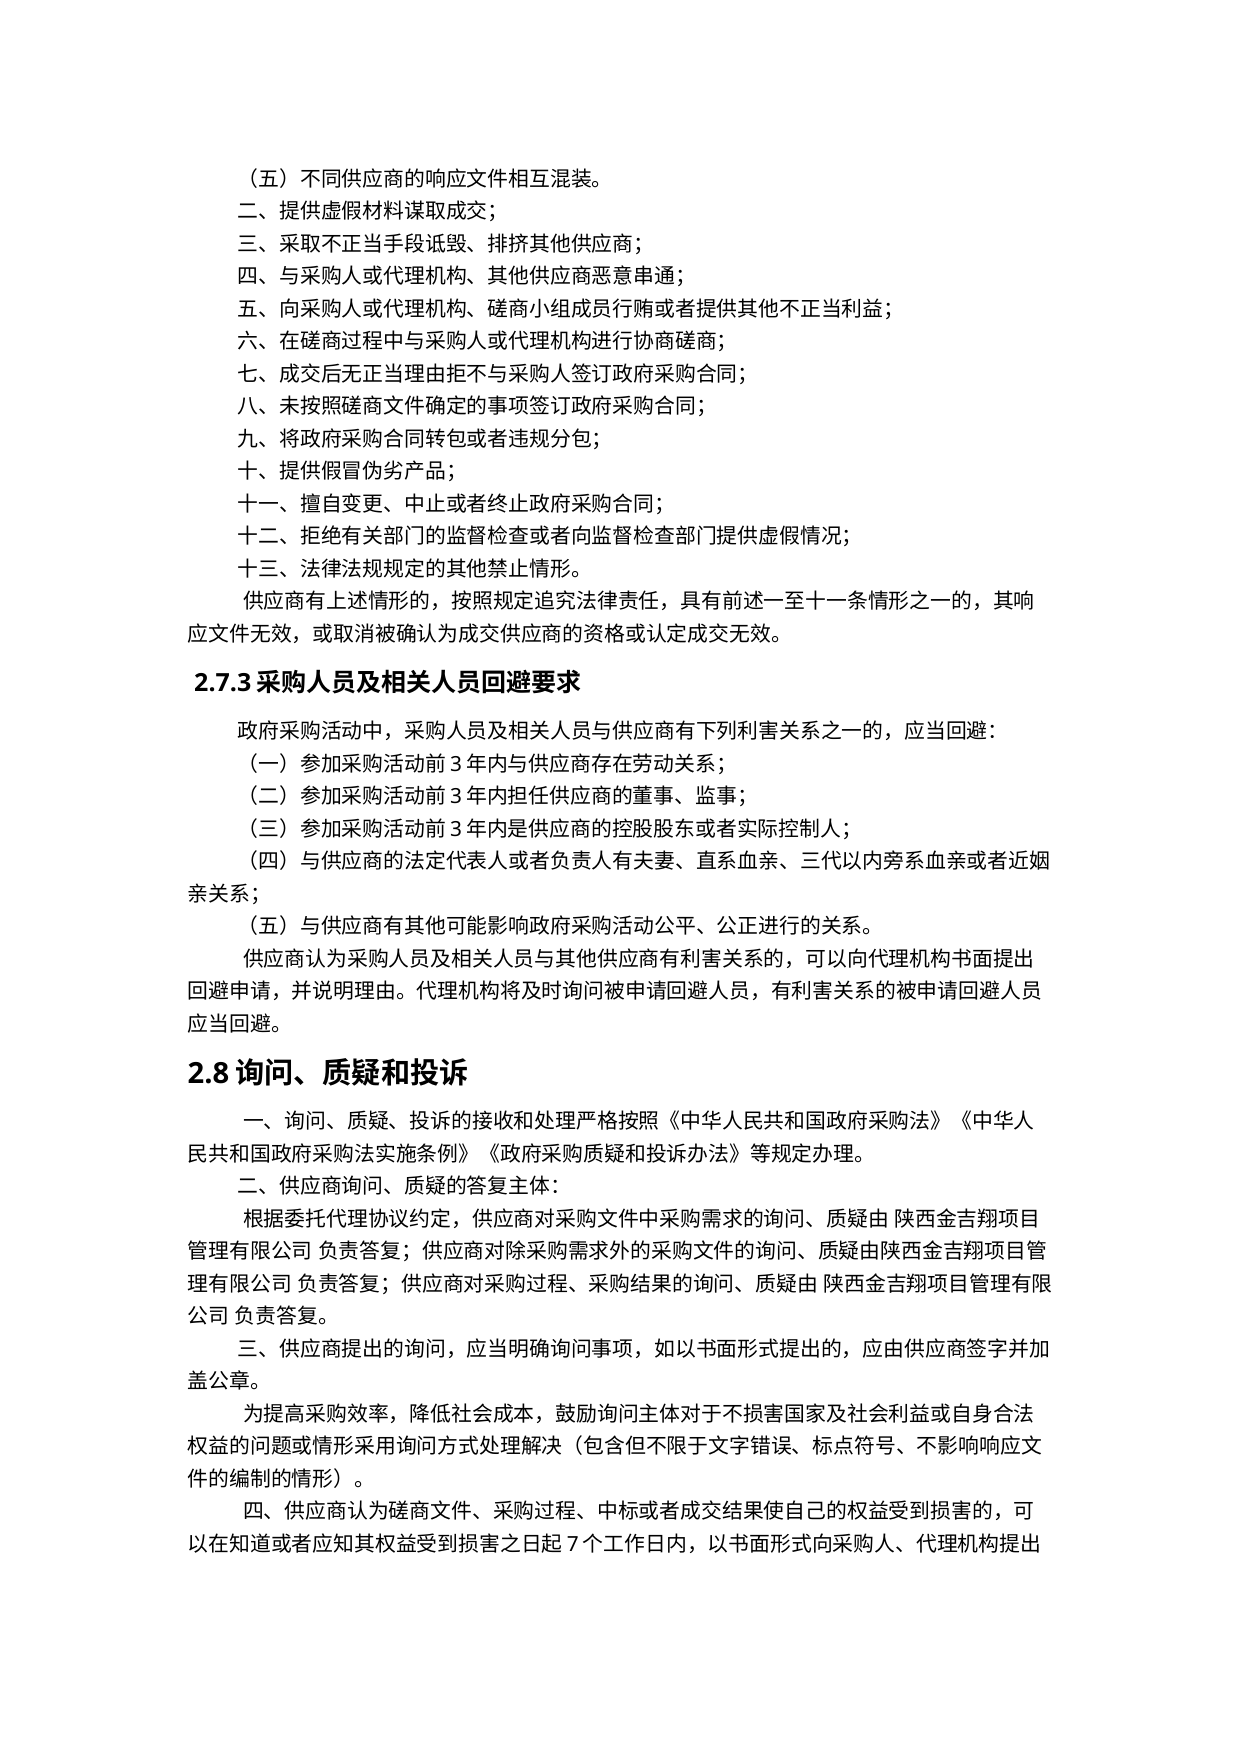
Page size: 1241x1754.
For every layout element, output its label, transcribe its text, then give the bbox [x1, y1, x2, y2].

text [187, 1494, 1053, 1559]
text 十、提供假冒伪劣产品； [187, 454, 1053, 487]
text 十一、擅自变更、中止或者终止政府采购合同； [187, 487, 1053, 519]
text 2.8询问、质疑和投诉 [187, 1039, 1053, 1104]
text 七、成交后无正当理由拒不与采购人签订政府采购合同； [187, 357, 1053, 389]
text 政府采购活动中，采购人员及相关人员与供应商有下列利害关系之一的，应当回避： [187, 714, 1053, 747]
text 五、向采购人或代理机构、磋商小组成员行贿或者提供其他不正当利益； [187, 292, 1053, 324]
text 十二、拒绝有关部门的监督检查或者向监督检查部门提供虚假情况； [187, 519, 1053, 552]
text 为提高采购效率，降低社会成本，鼓励询问主体对于不损害国家及社会利益或自身合法权益的问题或情形采用询问方式处理解决（包含但不限于文字错误、标点符号、不影响响应文件的编制的情形）。 [187, 1397, 1053, 1494]
text （五）与供应商有其他可能影响政府采购活动公平、公正进行的关系。 [187, 909, 1053, 942]
text （四）与供应商的法定代表人或者负责人有夫妻、直系血亲、三代以内旁系血亲或者近姻亲关系； [187, 844, 1053, 909]
text 三、采取不正当手段诋毁、排挤其他供应商； [187, 227, 1053, 259]
text 供应商认为采购人员及相关人员与其他供应商有利害关系的，可以向代理机构书面提出回避申请，并说明理由。代理机构将及时询问被申请回避人员，有利害关系的被申请回避人员应当回避。 [187, 942, 1053, 1039]
text （二）参加采购活动前3年内担任供应商的董事、监事； [187, 779, 1053, 812]
text 供应商有上述情形的，按照规定追究法律责任，具有前述一至十一条情形之一的，其响应文件无效，或取消被确认为成交供应商的资格或认定成交无效。 [187, 584, 1053, 649]
text 一、询问、质疑、投诉的接收和处理严格按照《中华人民共和国政府采购法》《中华人民共和国政府采购法实施条例》《政府采购质疑和投诉办法》等规定办理。 [187, 1104, 1053, 1169]
text 三、供应商提出的询问，应当明确询问事项，如以书面形式提出的，应由供应商签字并加盖公章。 [187, 1332, 1053, 1397]
text 四、与采购人或代理机构、其他供应商恶意串通； [187, 259, 1053, 292]
text 二、供应商询问、质疑的答复主体： [187, 1169, 1053, 1202]
text 十三、法律法规规定的其他禁止情形。 [187, 552, 1053, 584]
text 六、在磋商过程中与采购人或代理机构进行协商磋商； [187, 324, 1053, 357]
text （三）参加采购活动前3年内是供应商的控股股东或者实际控制人； [187, 812, 1053, 844]
text 2.7.3采购人员及相关人员回避要求 [187, 649, 1053, 714]
text （一）参加采购活动前3年内与供应商存在劳动关系； [187, 747, 1053, 779]
text 八、未按照磋商文件确定的事项签订政府采购合同； [187, 389, 1053, 422]
text 根据委托代理协议约定，供应商对采购文件中采购需求的询问、质疑由 陕西金吉翔项目管理有限公司 负责答复；供应商对除采购需求外的采购文件的询问、质疑由陕西金吉翔项目管理有限公司 负责答复；供应商对采购过程、采购结果的询问、质疑由 陕西金吉翔项目管理有限公司 负责答复。 [187, 1202, 1053, 1332]
text （五）不同供应商的响应文件相互混装。 [187, 162, 1053, 194]
text 九、将政府采购合同转包或者违规分包； [187, 422, 1053, 454]
text 二、提供虚假材料谋取成交； [187, 194, 1053, 227]
